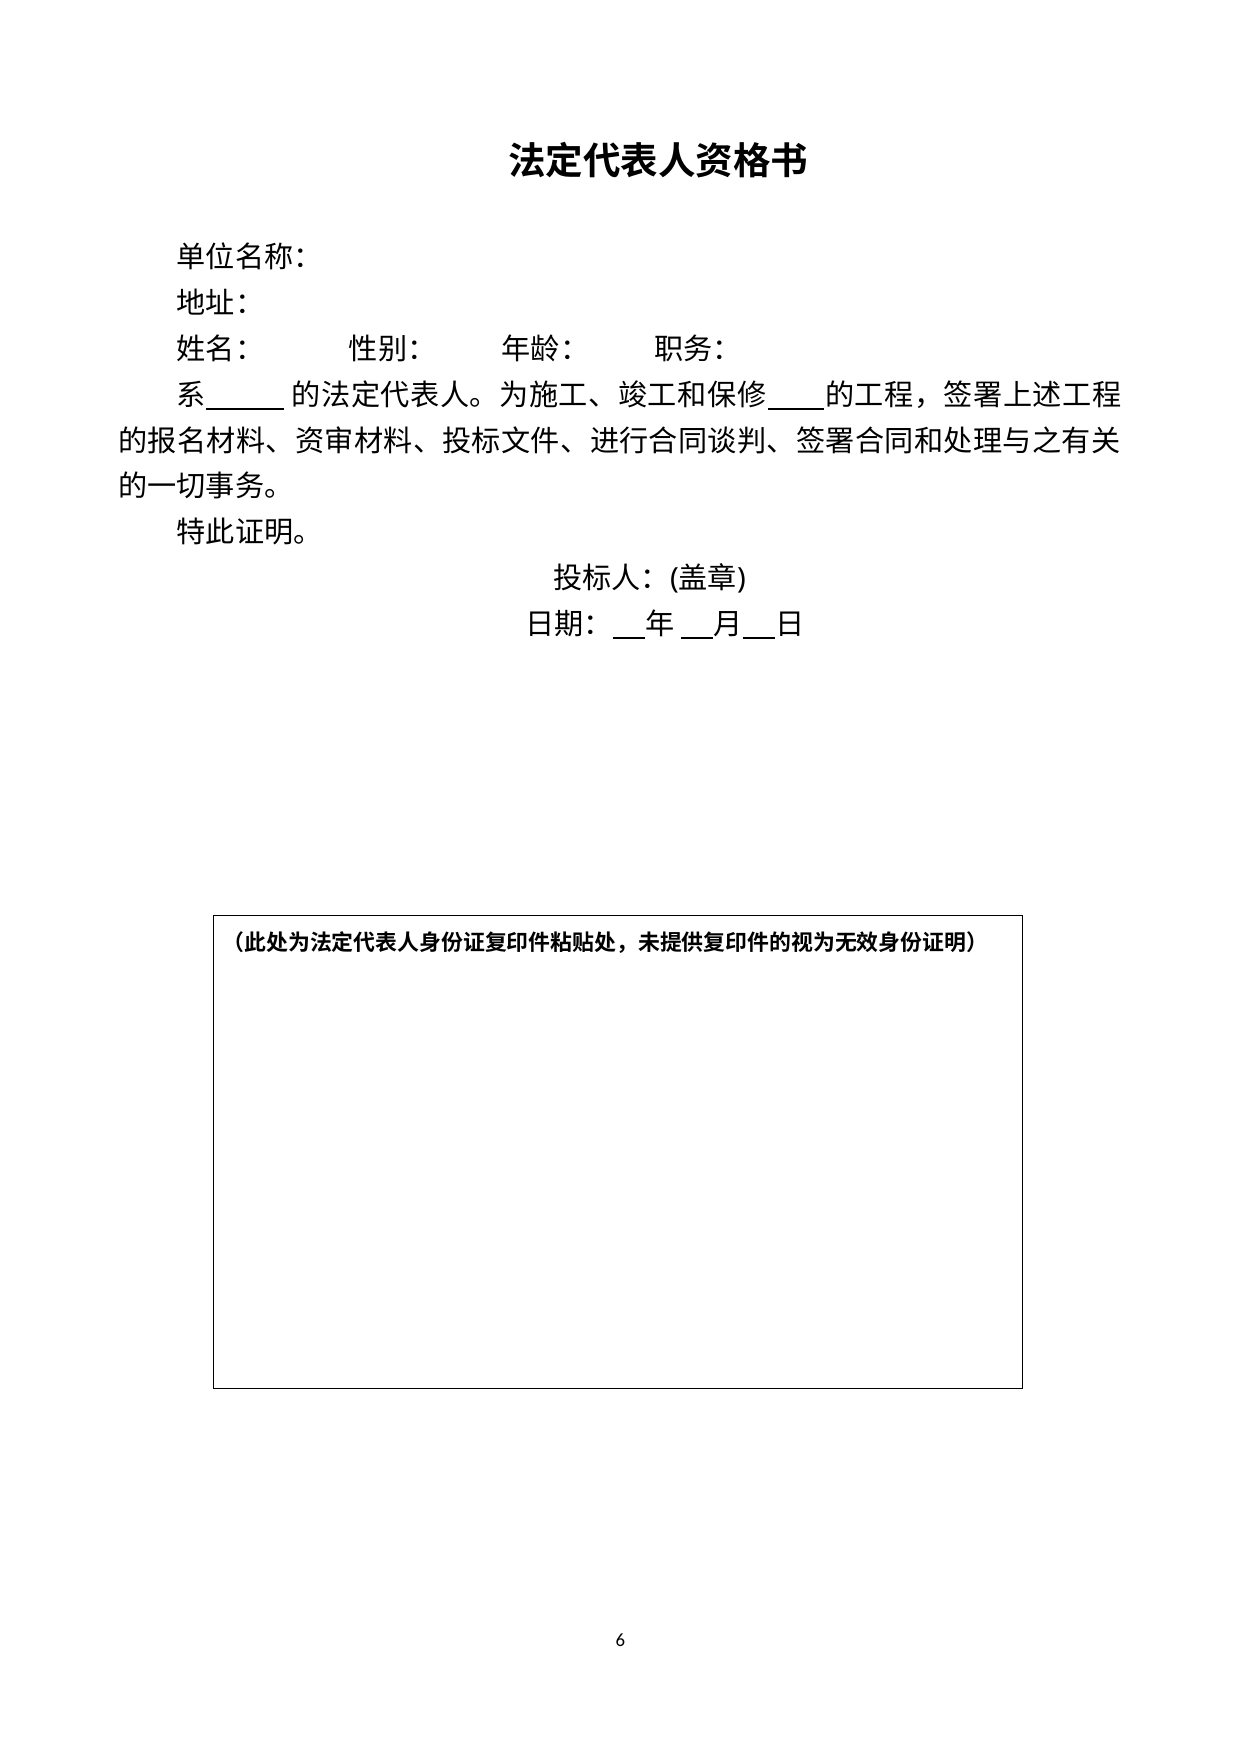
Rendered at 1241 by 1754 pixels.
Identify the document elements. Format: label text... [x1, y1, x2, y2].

text 姓名： 性别： 年龄： 职务： [118, 323, 1122, 368]
text 系 的法定代表人。为施工、竣工和保修 的工程，签署上述工程的报名材料、资审材料、投标文件、进行合同谈判、签署合同和处理与之有关的一切事务。 [118, 368, 1122, 506]
text 法定代表人资格书 [118, 125, 1122, 190]
text 单位名称： [118, 231, 1122, 277]
text 特此证明。 [118, 506, 1122, 552]
text 地址： [118, 277, 1122, 323]
text 投标人：(盖章) [118, 552, 1122, 598]
text 日期： 年 月 日 [118, 598, 1122, 643]
